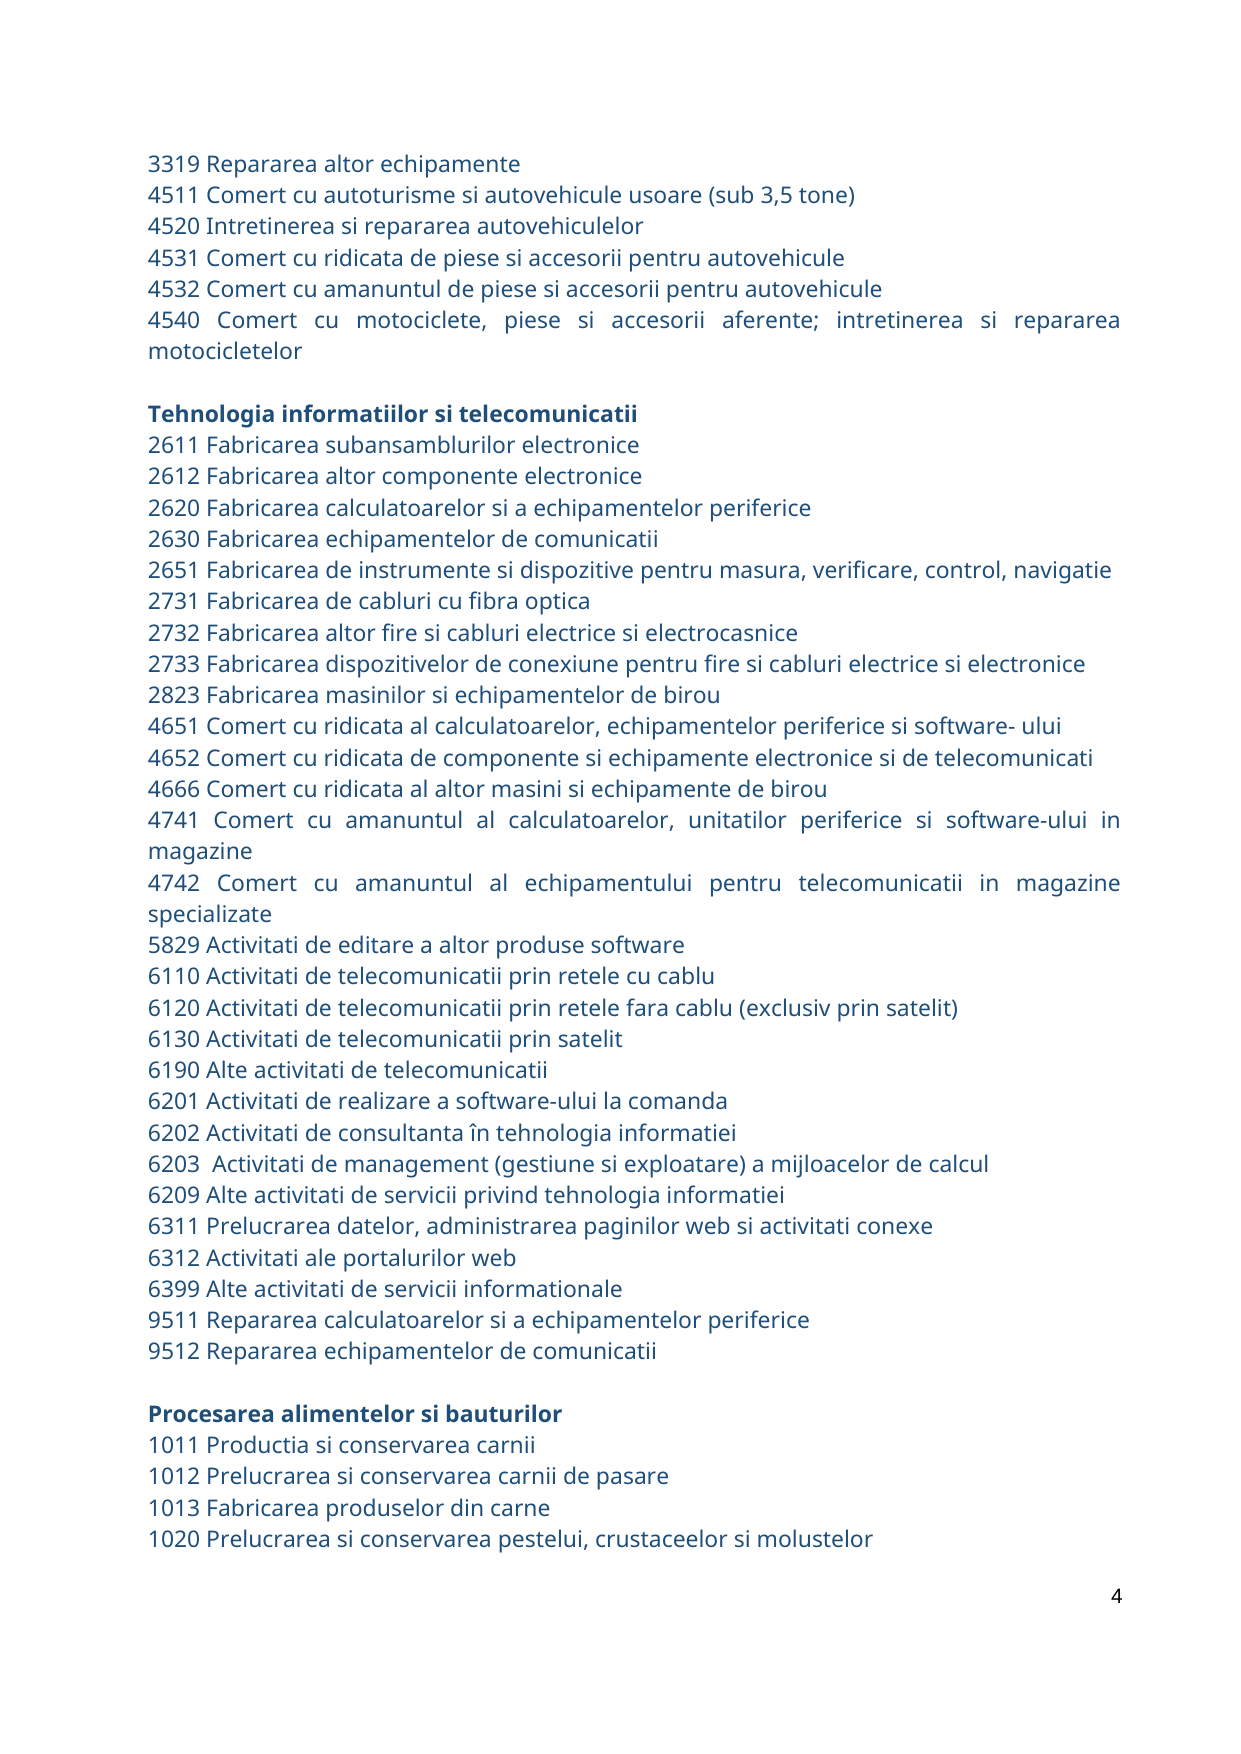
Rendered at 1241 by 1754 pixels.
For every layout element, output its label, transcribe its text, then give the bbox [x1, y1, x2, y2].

text 4651 Comert cu ridicata al calculatoarelor, echipamentelor periferice si software- ului [148, 710, 1122, 741]
text 2732 Fabricarea altor fire si cabluri electrice si electrocasnice [148, 616, 1122, 648]
text 9512 Repararea echipamentelor de comunicatii [148, 1335, 1122, 1366]
text 2620 Fabricarea calculatoarelor si a echipamentelor periferice [148, 491, 1122, 523]
text 2823 Fabricarea masinilor si echipamentelor de birou [148, 679, 1122, 710]
text 6203 Activitati de management (gestiune si exploatare) a mijloacelor de calcul [148, 1148, 1122, 1179]
text 4531 Comert cu ridicata de piese si accesorii pentru autovehicule [148, 241, 1122, 273]
text 6120 Activitati de telecomunicatii prin retele fara cablu (exclusiv prin satelit) [148, 991, 1122, 1023]
text 2731 Fabricarea de cabluri cu fibra optica [148, 585, 1122, 616]
text 2630 Fabricarea echipamentelor de comunicatii [148, 523, 1122, 554]
text 4540 Comert cu motociclete, piese si accesorii aferente; intretinerea si repararea motocicletelor [148, 304, 1122, 366]
text 9511 Repararea calculatoarelor si a echipamentelor periferice [148, 1304, 1122, 1335]
text 6190 Alte activitati de telecomunicatii [148, 1054, 1122, 1085]
text 2651 Fabricarea de instrumente si dispozitive pentru masura, verificare, control, navigatie [148, 554, 1122, 585]
text 4666 Comert cu ridicata al altor masini si echipamente de birou [148, 773, 1122, 804]
text 1011 Productia si conservarea carnii [148, 1429, 1122, 1460]
text 6201 Activitati de realizare a software-ului la comanda [148, 1085, 1122, 1116]
text 4742 Comert cu amanuntul al echipamentului pentru telecomunicatii in magazine specializate [148, 866, 1122, 929]
text 4532 Comert cu amanuntul de piese si accesorii pentru autovehicule [148, 273, 1122, 304]
text 2612 Fabricarea altor componente electronice [148, 460, 1122, 491]
text 1012 Prelucrarea si conservarea carnii de pasare [148, 1460, 1122, 1491]
text 6130 Activitati de telecomunicatii prin satelit [148, 1023, 1122, 1054]
text 2611 Fabricarea subansamblurilor electronice [148, 429, 1122, 460]
text 6399 Alte activitati de servicii informationale [148, 1273, 1122, 1304]
text 6312 Activitati ale portalurilor web [148, 1241, 1122, 1273]
text Procesarea alimentelor si bauturilor [148, 1398, 1122, 1429]
text 4520 Intretinerea si repararea autovehiculelor [148, 210, 1122, 241]
text 2733 Fabricarea dispozitivelor de conexiune pentru fire si cabluri electrice si electronice [148, 648, 1122, 679]
text 5829 Activitati de editare a altor produse software [148, 929, 1122, 960]
text 4652 Comert cu ridicata de componente si echipamente electronice si de telecomunicati [148, 741, 1122, 773]
text 3319 Repararea altor echipamente [148, 148, 1122, 179]
text 1013 Fabricarea produselor din carne [148, 1491, 1122, 1523]
text 4511 Comert cu autoturisme si autovehicule usoare (sub 3,5 tone) [148, 179, 1122, 210]
text 6311 Prelucrarea datelor, administrarea paginilor web si activitati conexe [148, 1210, 1122, 1241]
text 6209 Alte activitati de servicii privind tehnologia informatiei [148, 1179, 1122, 1210]
text 6110 Activitati de telecomunicatii prin retele cu cablu [148, 960, 1122, 991]
text Tehnologia informatiilor si telecomunicatii [148, 398, 1122, 429]
text 1020 Prelucrarea si conservarea pestelui, crustaceelor si molustelor [148, 1523, 1122, 1554]
text 6202 Activitati de consultanta în tehnologia informatiei [148, 1116, 1122, 1148]
text 4741 Comert cu amanuntul al calculatoarelor, unitatilor periferice si software-ului in magazine [148, 804, 1122, 866]
